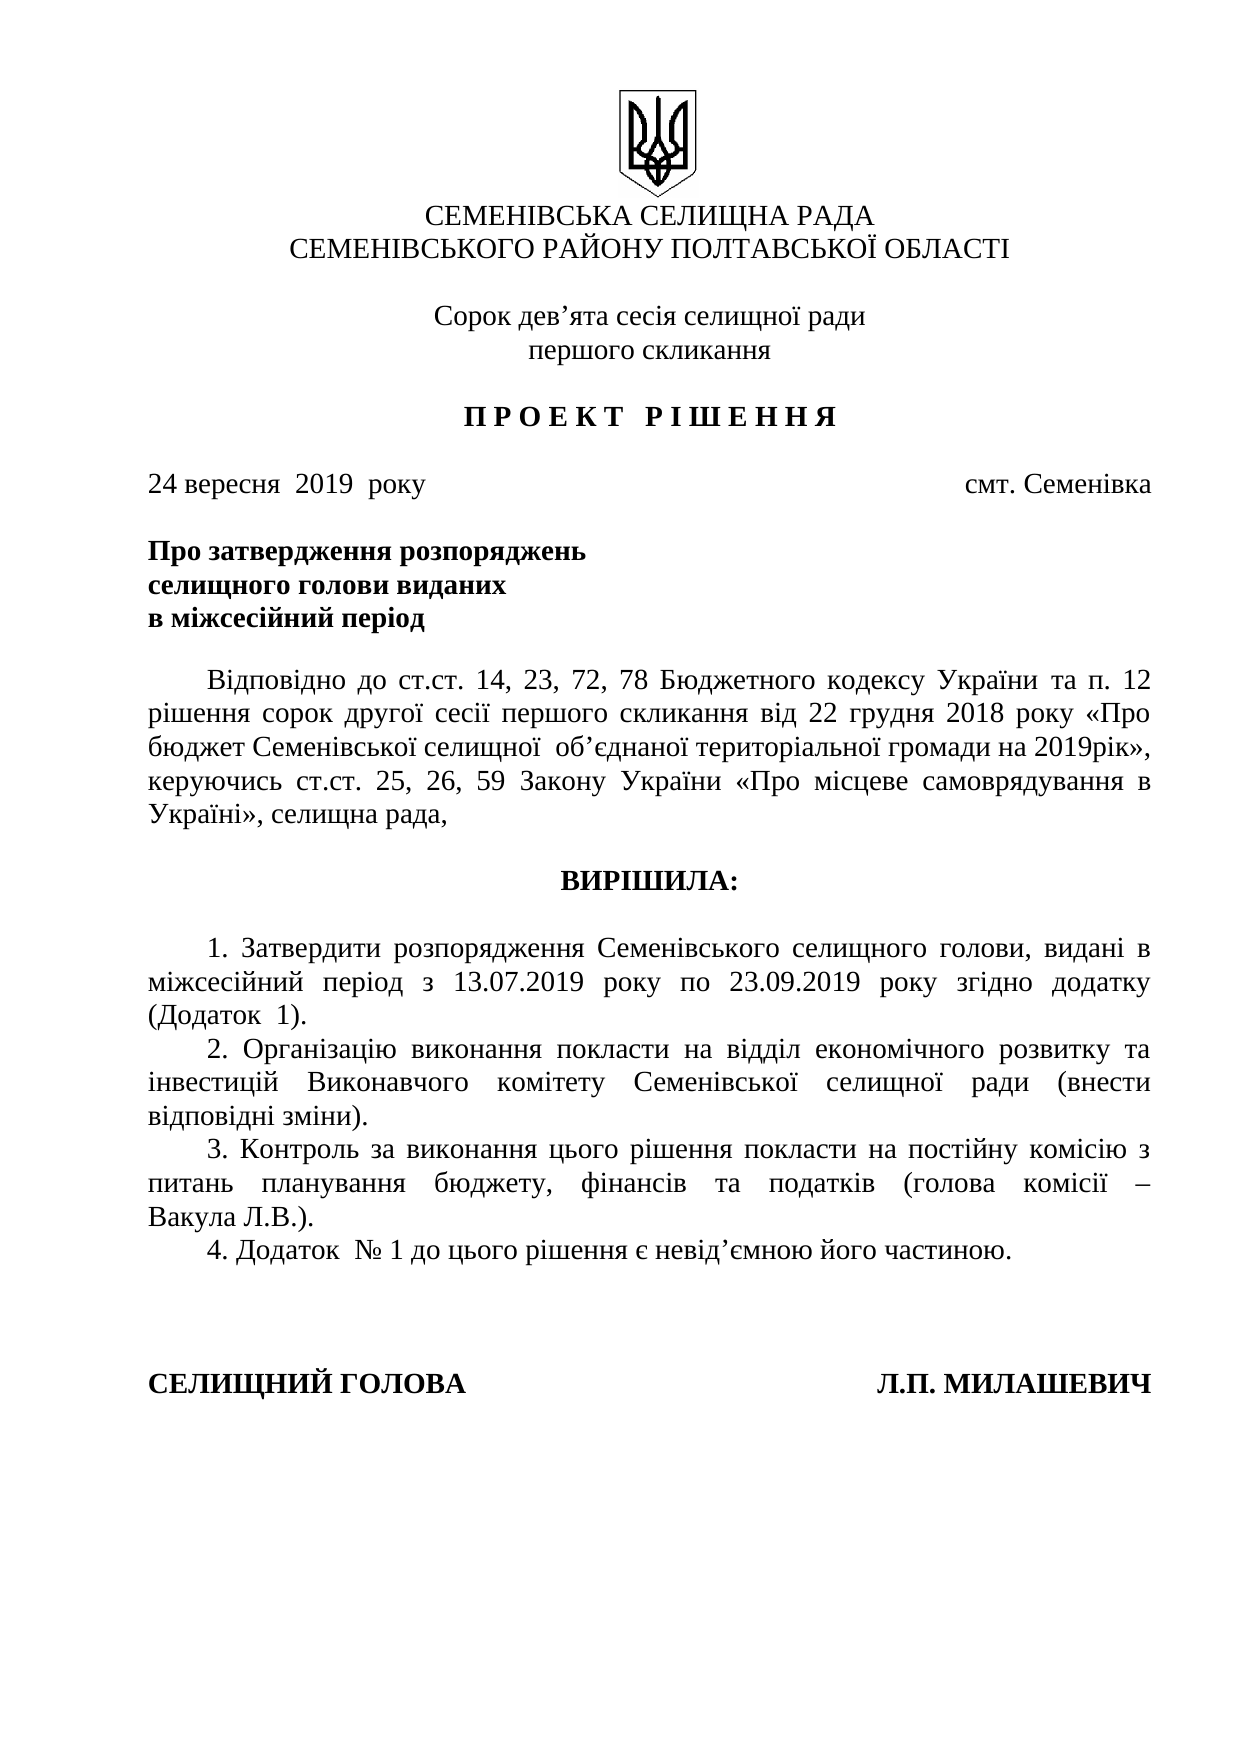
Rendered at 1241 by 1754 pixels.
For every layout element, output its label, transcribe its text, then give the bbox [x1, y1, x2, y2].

text 1. Затвердити розпорядження Семенівського селищного голови, видані в міжсесійний період з 13.07.2019 року по 23.09.2019 року згідно додатку (Додаток 1). [148, 930, 1152, 1031]
text в міжсесійний період [148, 600, 1152, 662]
text 2. Організацію виконання покласти на відділ економічного розвитку та інвестицій Виконавчого комітету Семенівської селищної ради (внести відповідні зміни). [148, 1031, 1152, 1132]
text 24 вересня 2019 року смт. Семенівка [148, 466, 1152, 500]
text першого скликання [148, 332, 1152, 366]
text СЕЛИЩНИЙ ГОЛОВА Л.П. МИЛАШЕВИЧ [148, 1366, 1152, 1400]
text Про затвердження розпоряджень [148, 533, 1152, 567]
text Відповідно до ст.ст. 14, 23, 72, 78 Бюджетного кодексу України та п. 12 рішення сорок другої сесії першого скликання від 22 грудня 2018 року «Про бюджет Семенівської селищної об’єднаної територіальної громади на 2019рік», керуючись ст.ст. 25, 26, 59 Закону України «Про місцеве самоврядування в Україні», селищна рада, [148, 662, 1152, 830]
text 3. Контроль за виконання цього рішення покласти на постійну комісію з питань планування бюджету, фінансів та податків (голова комісії – Вакула Л.В.). [148, 1132, 1152, 1232]
text ВИРІШИЛА: [148, 863, 1152, 897]
text П Р О Е К Т Р І Ш Е Н Н Я [148, 399, 1152, 433]
text СЕМЕНІВСЬКА СЕЛИЩНА РАДА [148, 198, 1152, 231]
text селищного голови виданих [148, 567, 1152, 600]
text 4. Додаток № 1 до цього рішення є невід’ємною його частиною. [148, 1232, 1152, 1266]
text СЕМЕНІВСЬКОГО РАЙОНУ ПОЛТАВСЬКОЇ ОБЛАСТІ [148, 231, 1152, 265]
picture [617, 88, 699, 198]
text Сорок дев’ята сесія селищної ради [148, 298, 1152, 332]
